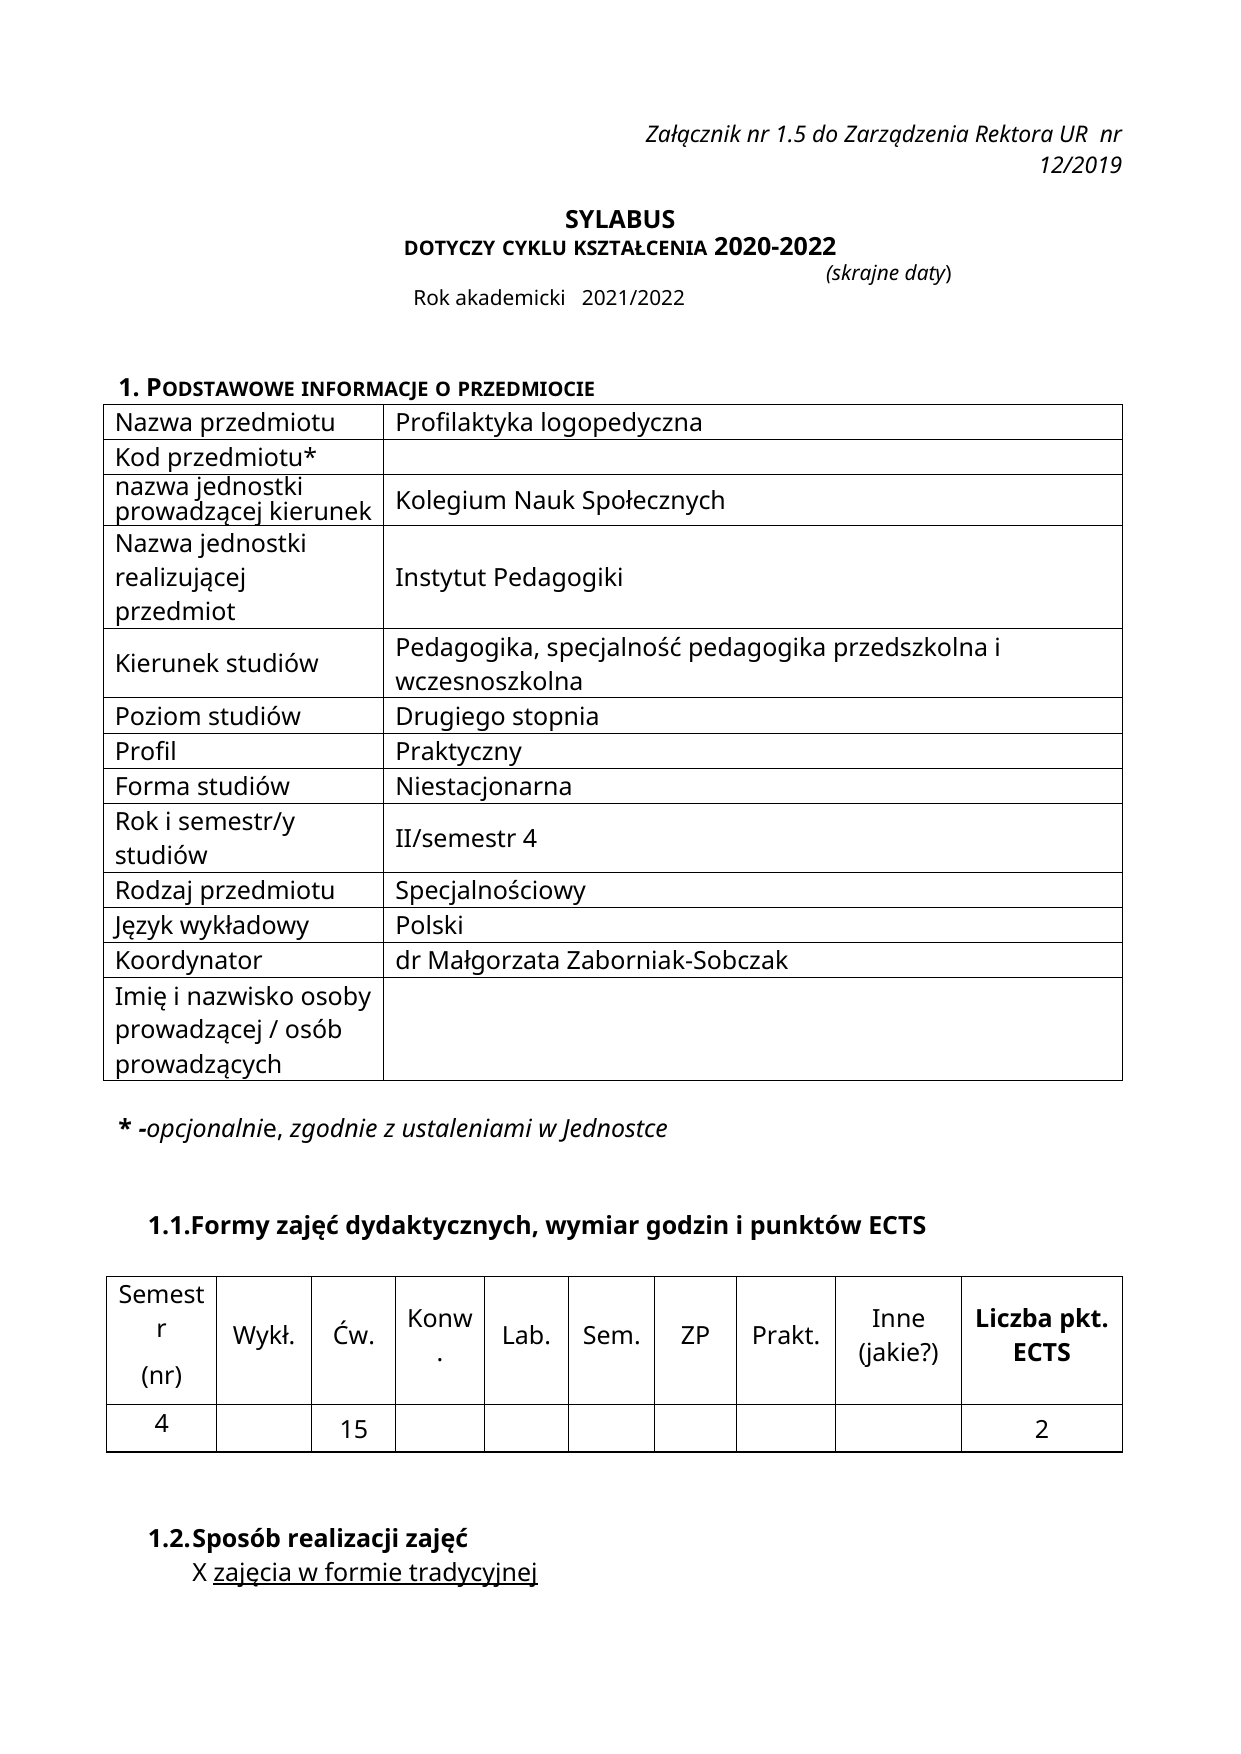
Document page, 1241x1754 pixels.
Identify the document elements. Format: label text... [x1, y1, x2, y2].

table_cell Forma studiów [104, 769, 383, 803]
table_cell II/semestr 4 [384, 804, 1122, 872]
table_cell Język wykładowy [104, 908, 383, 942]
table_cell 15 [312, 1405, 395, 1451]
table_cell Nazwa jednostki realizującej przedmiot [104, 526, 383, 628]
table_cell Poziom studiów [104, 698, 383, 732]
table_cell Specjalnościowy [384, 873, 1122, 907]
table_cell Imię i nazwisko osoby prowadzącej / osób prowadzących [104, 978, 383, 1080]
table_header Ćw. [312, 1277, 395, 1404]
text 1.1.Formy zajęć dydaktycznych, wymiar godzin i punktów ECTS [148, 1208, 1122, 1242]
table_cell Koordynator [104, 943, 383, 977]
table_cell Rok i semestr/y studiów [104, 804, 383, 872]
table_cell [396, 1405, 484, 1451]
table_header Semestr (nr) [107, 1277, 216, 1404]
text X zajęcia w formie tradycyjnej [192, 1554, 1122, 1589]
table_header ZP [655, 1277, 736, 1404]
table_header Prakt. [737, 1277, 835, 1404]
table_cell Rodzaj przedmiotu [104, 873, 383, 907]
table_cell Polski [384, 908, 1122, 942]
table_cell Kierunek studiów [104, 629, 383, 697]
table_header Wykł. [217, 1277, 311, 1404]
table_cell [384, 978, 1122, 1080]
table_cell Pedagogika, specjalność pedagogika przedszkolna i wczesnoszkolna [384, 629, 1122, 697]
table_cell [569, 1405, 654, 1451]
table_cell Praktyczny [384, 734, 1122, 767]
table_header Lab. [485, 1277, 568, 1404]
table_cell Kolegium Nauk Społecznych [384, 475, 1122, 525]
text dotyczy cyklu kształcenia 2020-2022 [118, 236, 1122, 261]
table_header Nazwa przedmiotu [104, 405, 383, 439]
table_header Liczba pkt. ECTS [962, 1277, 1122, 1404]
text SYLABUS [118, 201, 1122, 236]
table_cell Instytut Pedagogiki [384, 526, 1122, 628]
table_cell nazwa jednostki prowadzącej kierunek [104, 475, 383, 525]
text Rok akademicki 2021/2022 [118, 286, 1122, 311]
table_cell [836, 1405, 961, 1451]
table_header Sem. [569, 1277, 654, 1404]
table_cell Profil [104, 734, 383, 767]
table_cell 2 [962, 1405, 1122, 1451]
text 1. Podstawowe informacje o przedmiocie [118, 369, 1122, 404]
table_cell [655, 1405, 736, 1451]
table_cell dr Małgorzata Zaborniak-Sobczak [384, 943, 1122, 977]
table_cell [485, 1405, 568, 1451]
text (skrajne daty) [118, 261, 1122, 286]
table_cell [384, 440, 1122, 474]
table_cell [217, 1405, 311, 1451]
text 1.2. Sposób realizacji zajęć [148, 1521, 1122, 1554]
table_header Konw. [396, 1277, 484, 1404]
table_header Inne (jakie?) [836, 1277, 961, 1404]
table_cell Kod przedmiotu* [104, 440, 383, 474]
text * -opcjonalnie, zgodnie z ustaleniami w Jednostce [118, 1111, 1122, 1144]
table_cell [737, 1405, 835, 1451]
table_cell Drugiego stopnia [384, 698, 1122, 732]
table_cell Niestacjonarna [384, 769, 1122, 803]
table_cell 4 [107, 1405, 216, 1451]
table_header Profilaktyka logopedyczna [384, 405, 1122, 439]
text Załącznik nr 1.5 do Zarządzenia Rektora UR nr 12/2019 [118, 118, 1122, 181]
